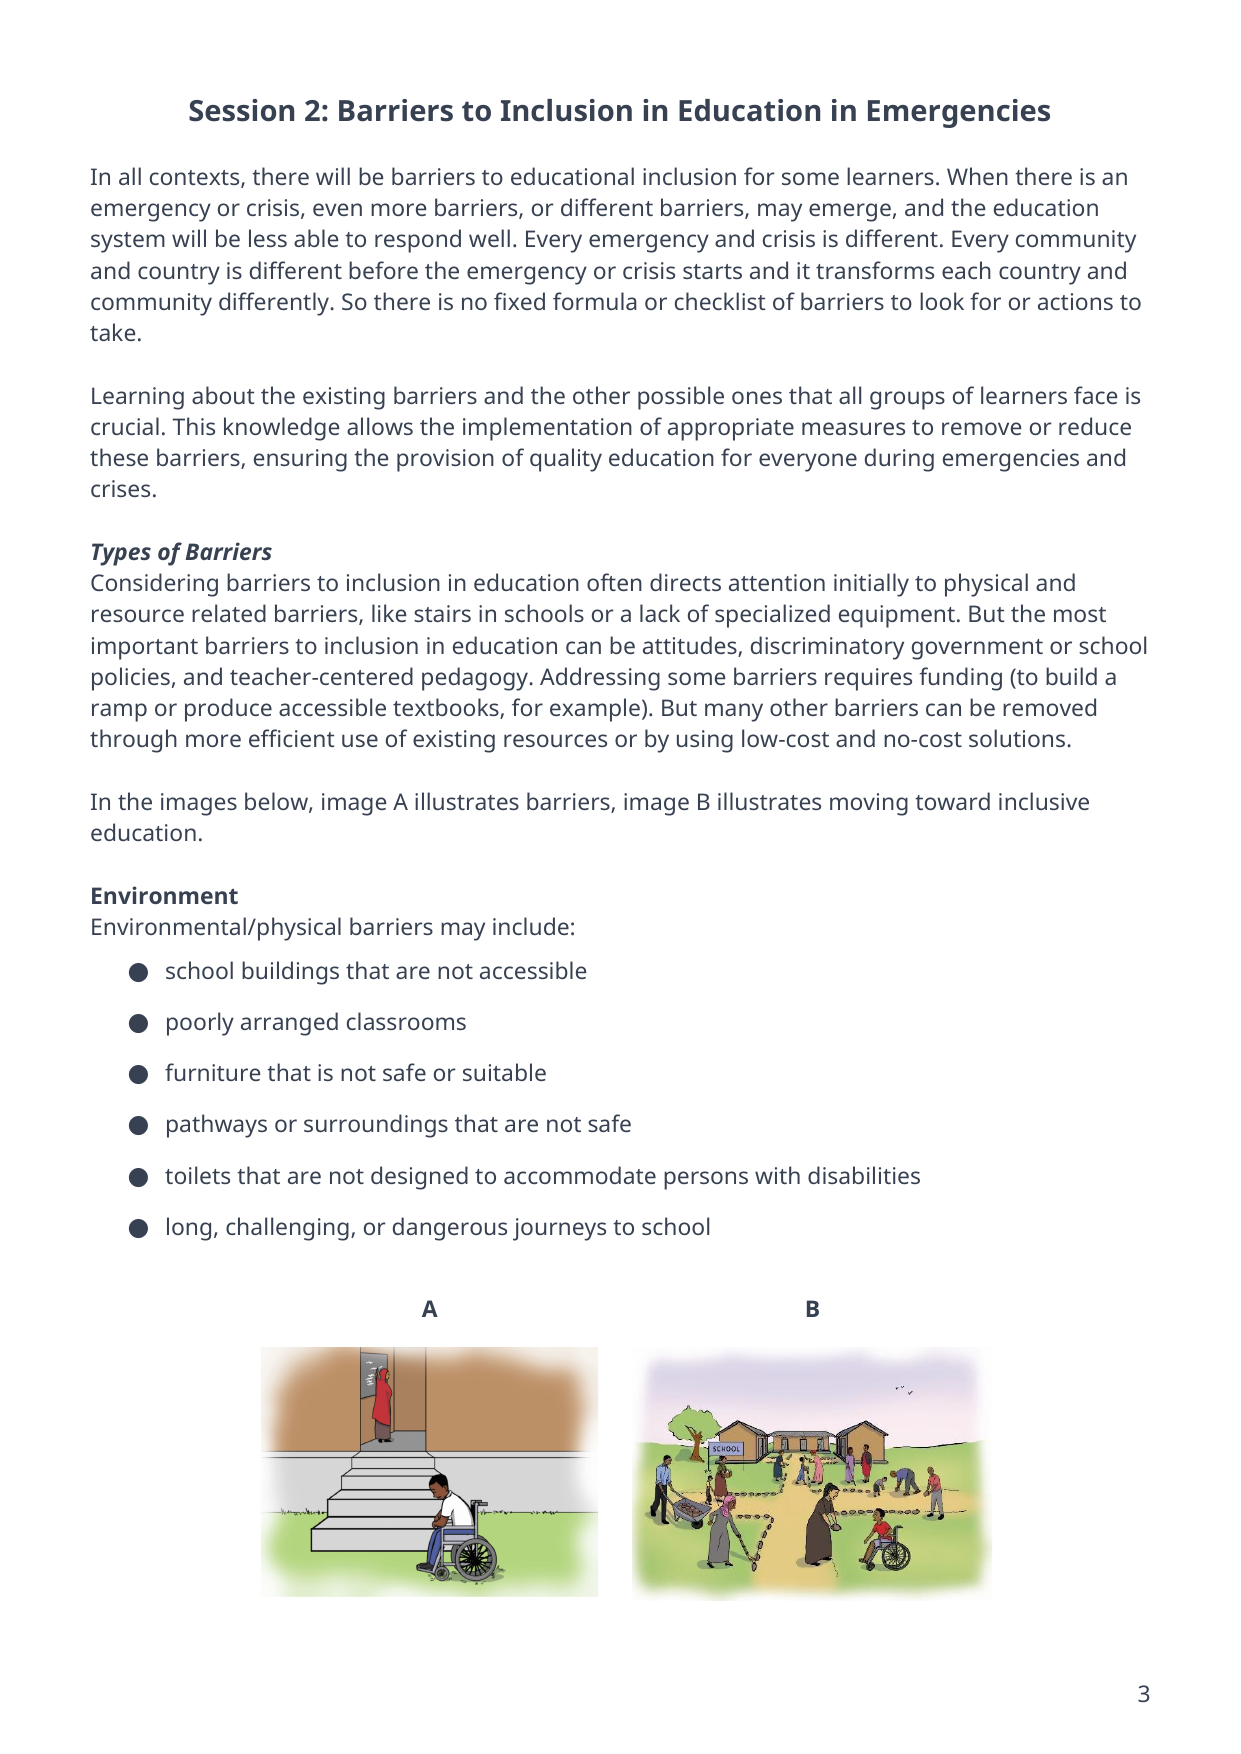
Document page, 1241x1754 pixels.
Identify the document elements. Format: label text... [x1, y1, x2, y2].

text Types of Barriers [90, 536, 1150, 567]
text Environment [90, 879, 1150, 911]
list school buildings that are not accessible [127, 942, 1150, 993]
table_header A [238, 1283, 621, 1335]
list pathways or surroundings that are not safe [127, 1096, 1150, 1147]
picture [632, 1347, 993, 1601]
text In all contexts, there will be barriers to educational inclusion for some learners. When there is an emergency or crisis, even more barriers, or different barriers, may emerge, and the education system will be less able to respond well. Every emergency and crisis is different. Every community and country is different before the emergency or crisis starts and it transforms each country and community differently. So there is no fixed formula or checklist of barriers to look for or actions to take. [90, 161, 1150, 348]
list long, challenging, or dangerous journeys to school [127, 1198, 1150, 1249]
table_header B [623, 1283, 1002, 1335]
text In the images below, image A illustrates barriers, image B illustrates moving toward inclusive education. [90, 786, 1150, 848]
text Considering barriers to inclusion in education often directs attention initially to physical and resource related barriers, like stairs in schools or a lack of specialized equipment. But the most important barriers to inclusion in education can be attitudes, discriminatory government or school policies, and teacher-centered pedagogy. Addressing some barriers requires funding (to build a ramp or produce accessible textbooks, for example). But many other barriers can be removed through more efficient use of existing resources or by using low-cost and no-cost solutions. [90, 567, 1150, 754]
list poorly arranged classrooms [127, 993, 1150, 1044]
text Learning about the existing barriers and the other possible ones that all groups of learners face is crucial. This knowledge allows the implementation of appropriate measures to remove or reduce these barriers, ensuring the provision of quality education for everyone during emergencies and crises. [90, 379, 1150, 536]
list toilets that are not designed to accommodate persons with disabilities [127, 1147, 1150, 1198]
subtitle Session 2: Barriers to Inclusion in Education in Emergencies [90, 90, 1150, 129]
text Environmental/physical barriers may include: [90, 911, 1150, 942]
table_cell [623, 1337, 1002, 1611]
list furniture that is not safe or suitable [127, 1044, 1150, 1096]
table_cell [238, 1337, 621, 1611]
picture [260, 1347, 599, 1597]
